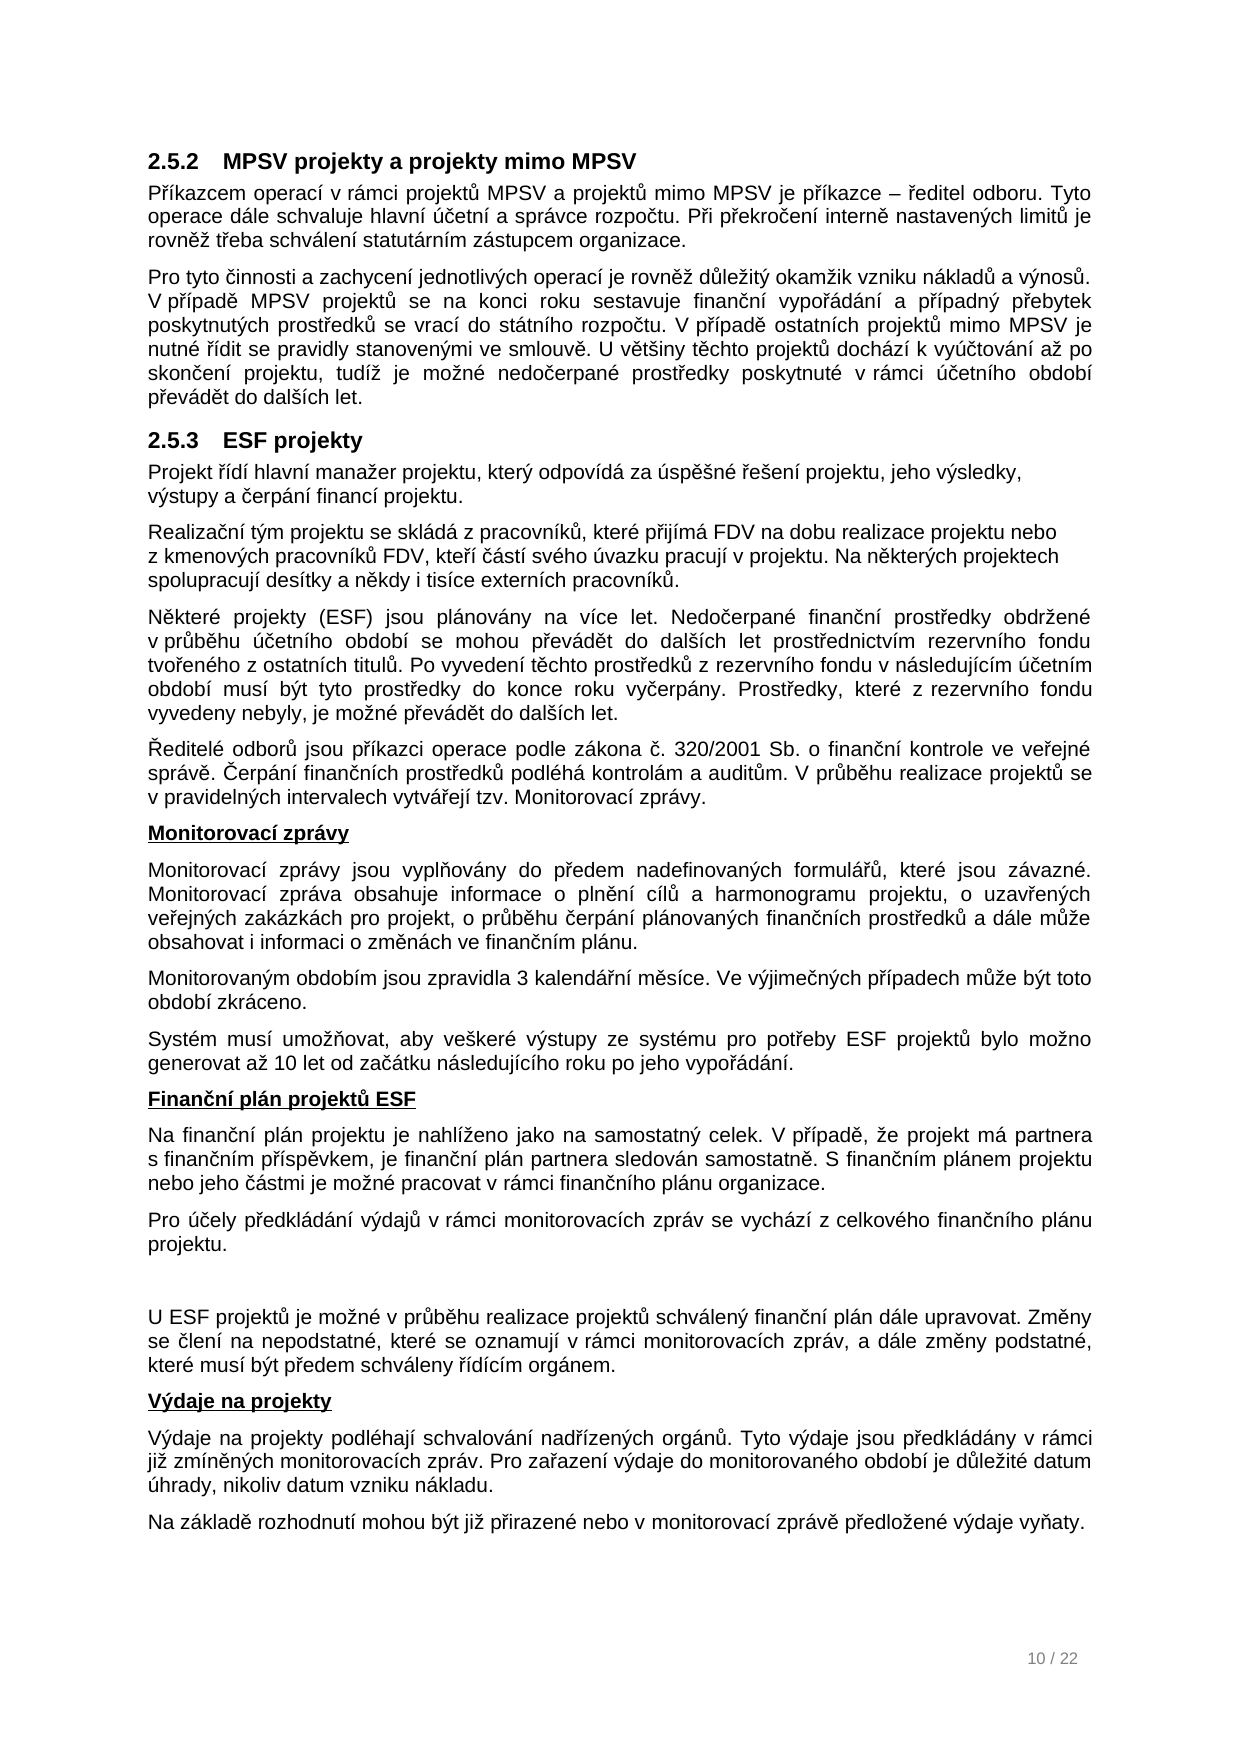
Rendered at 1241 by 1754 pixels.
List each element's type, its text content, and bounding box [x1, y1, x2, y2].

text Pro účely předkládání výdajů v rámci monitorovacích zpráv se vychází z celkového finančního plánu projektu. [148, 1208, 1092, 1256]
text Projekt řídí hlavní manažer projektu, který odpovídá za úspěšné řešení projektu, jeho výsledky, výstupy a čerpání financí projektu. [148, 460, 1092, 508]
text Výdaje na projekty podléhají schvalování nadřízených orgánů. Tyto výdaje jsou předkládány v rámci již zmíněných monitorovacích zpráv. Pro zařazení výdaje do monitorovaného období je důležité datum úhrady, nikoliv datum vzniku nákladu. [148, 1425, 1092, 1497]
subtitle MPSV projekty a projekty mimo MPSV [148, 148, 1092, 174]
text Příkazcem operací v rámci projektů MPSV a projektů mimo MPSV je příkazce – ředitel odboru. Tyto operace dále schvaluje hlavní účetní a správce rozpočtu. Při překročení interně nastavených limitů je rovněž třeba schválení statutárním zástupcem organizace. [148, 180, 1092, 252]
text Systém musí umožňovat, aby veškeré výstupy ze systému pro potřeby ESF projektů bylo možno generovat až 10 let od začátku následujícího roku po jeho vypořádání. [148, 1026, 1092, 1074]
text U ESF projektů je možné v průběhu realizace projektů schválený finanční plán dále upravovat. Změny se člení na nepodstatné, které se oznamují v rámci monitorovacích zpráv, a dále změny podstatné, které musí být předem schváleny řídícím orgánem. [148, 1304, 1092, 1376]
text Finanční plán projektů ESF [148, 1087, 1092, 1111]
text Realizační tým projektu se skládá z pracovníků, které přijímá FDV na dobu realizace projektu nebo z kmenových pracovníků FDV, kteří částí svého úvazku pracují v projektu. Na některých projektech spolupracují desítky a někdy i tisíce externích pracovníků. [148, 520, 1092, 592]
text Pro tyto činnosti a zachycení jednotlivých operací je rovněž důležitý okamžik vzniku nákladů a výnosů. V případě MPSV projektů se na konci roku sestavuje finanční vypořádání a případný přebytek poskytnutých prostředků se vrací do státního rozpočtu. V případě ostatních projektů mimo MPSV je nutné řídit se pravidly stanovenými ve smlouvě. U většiny těchto projektů dochází k vyúčtování až po skončení projektu, tudíž je možné nedočerpané prostředky poskytnuté v rámci účetního období převádět do dalších let. [148, 265, 1092, 408]
text Monitorovací zprávy [148, 821, 1092, 845]
text Výdaje na projekty [148, 1389, 1092, 1413]
text Monitorovací zprávy jsou vyplňovány do předem nadefinovaných formulářů, které jsou závazné. Monitorovací zpráva obsahuje informace o plnění cílů a harmonogramu projektu, o uzavřených veřejných zakázkách pro projekt, o průběhu čerpání plánovaných finančních prostředků a dále může obsahovat i informaci o změnách ve finančním plánu. [148, 858, 1092, 953]
text Ředitelé odborů jsou příkazci operace podle zákona č. 320/2001 Sb. o finanční kontrole ve veřejné správě. Čerpání finančních prostředků podléhá kontrolám a auditům. V průběhu realizace projektů se v pravidelných intervalech vytvářejí tzv. Monitorovací zprávy. [148, 737, 1092, 809]
text Na finanční plán projektu je nahlíženo jako na samostatný celek. V případě, že projekt má partnera s finančním příspěvkem, je finanční plán partnera sledován samostatně. S finančním plánem projektu nebo jeho částmi je možné pracovat v rámci finančního plánu organizace. [148, 1123, 1092, 1195]
text Monitorovaným obdobím jsou zpravidla 3 kalendářní měsíce. Ve výjimečných případech může být toto období zkráceno. [148, 966, 1092, 1014]
text Některé projekty (ESF) jsou plánovány na více let. Nedočerpané finanční prostředky obdržené v průběhu účetního období se mohou převádět do dalších let prostřednictvím rezervního fondu tvořeného z ostatních titulů. Po vyvedení těchto prostředků z rezervního fondu v následujícím účetním období musí být tyto prostředky do konce roku vyčerpány. Prostředky, které z rezervního fondu vyvedeny nebyly, je možné převádět do dalších let. [148, 604, 1092, 724]
text Na základě rozhodnutí mohou být již přirazené nebo v monitorovací zprávě předložené výdaje vyňaty. [148, 1510, 1092, 1534]
subtitle ESF projekty [148, 427, 1092, 453]
